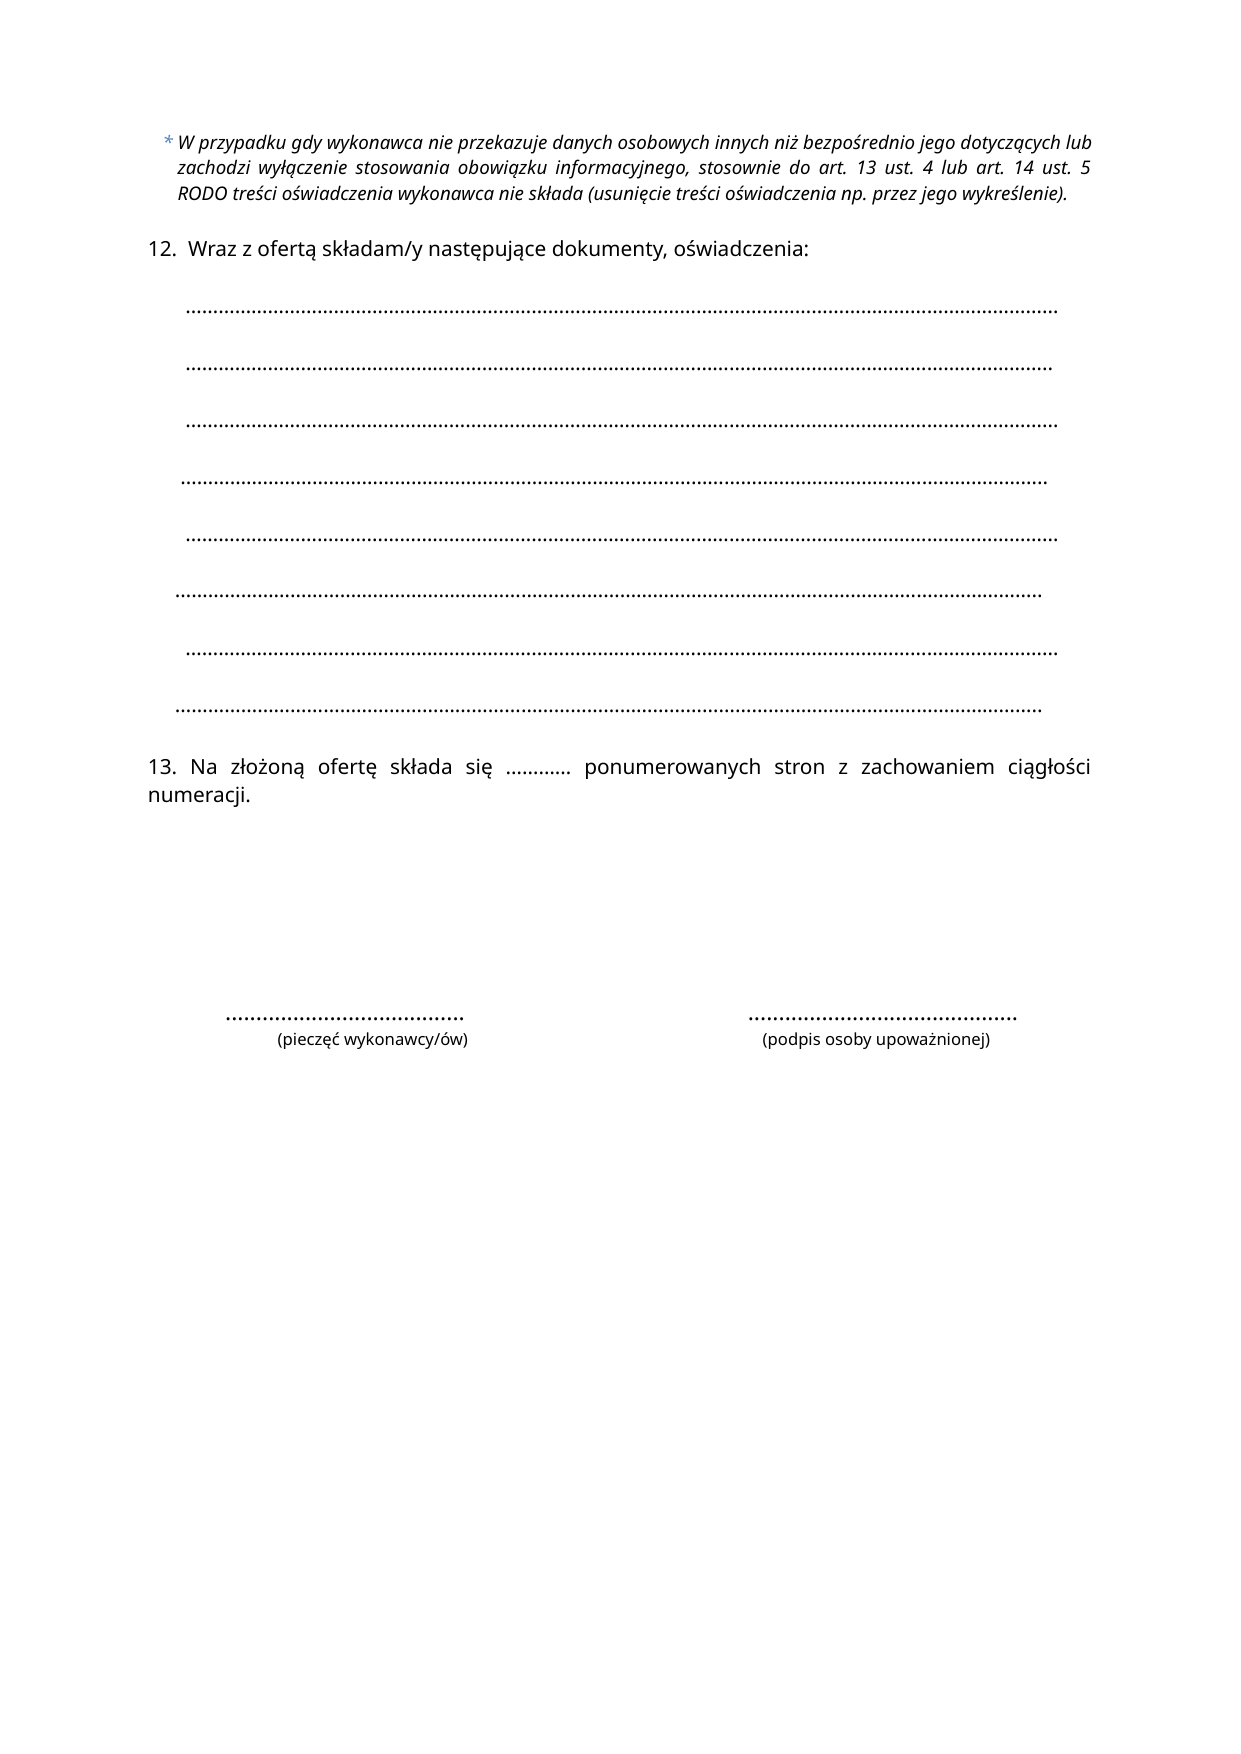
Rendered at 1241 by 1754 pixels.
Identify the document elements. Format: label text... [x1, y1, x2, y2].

text ………………………………………………………………………………………………………………………………………….. [185, 348, 1093, 376]
text …………………………………………………………………………………………………………………………………………… [185, 519, 1093, 547]
text ....................................... ............................................ [148, 996, 1093, 1028]
text ………………………………………………………………………………………………………………………………………….. [148, 576, 1093, 604]
text …………………………………………………………………………………………………………………………………………… [185, 633, 1093, 662]
text …………………………………………………………………………………………………………………………………………… [185, 291, 1093, 319]
text 12. Wraz z ofertą składam/y następujące dokumenty, oświadczenia: [148, 234, 1093, 263]
text ………………………………………………………………………………………………………………………………………….. [148, 462, 1093, 490]
text (pieczęć wykonawcy/ów) (podpis osoby upoważnionej) [260, 1028, 1093, 1050]
text ………………………………………………………………………………………………………………………………………….. [148, 690, 1093, 718]
text …………………………………………………………………………………………………………………………………………… [185, 405, 1093, 433]
text * W przypadku gdy wykonawca nie przekazuje danych osobowych innych niż bezpośrednio jego dotyczących lub zachodzi wyłączenie stosowania obowiązku informacyjnego, stosownie do art. 13 ust. 4 lub art. 14 ust. 5 RODO treści oświadczenia wykonawca nie składa (usunięcie treści oświadczenia np. przez jego wykreślenie). [162, 129, 1093, 206]
text 13. Na złożoną ofertę składa się ………… ponumerowanych stron z zachowaniem ciągłości numeracji. [148, 752, 1093, 809]
